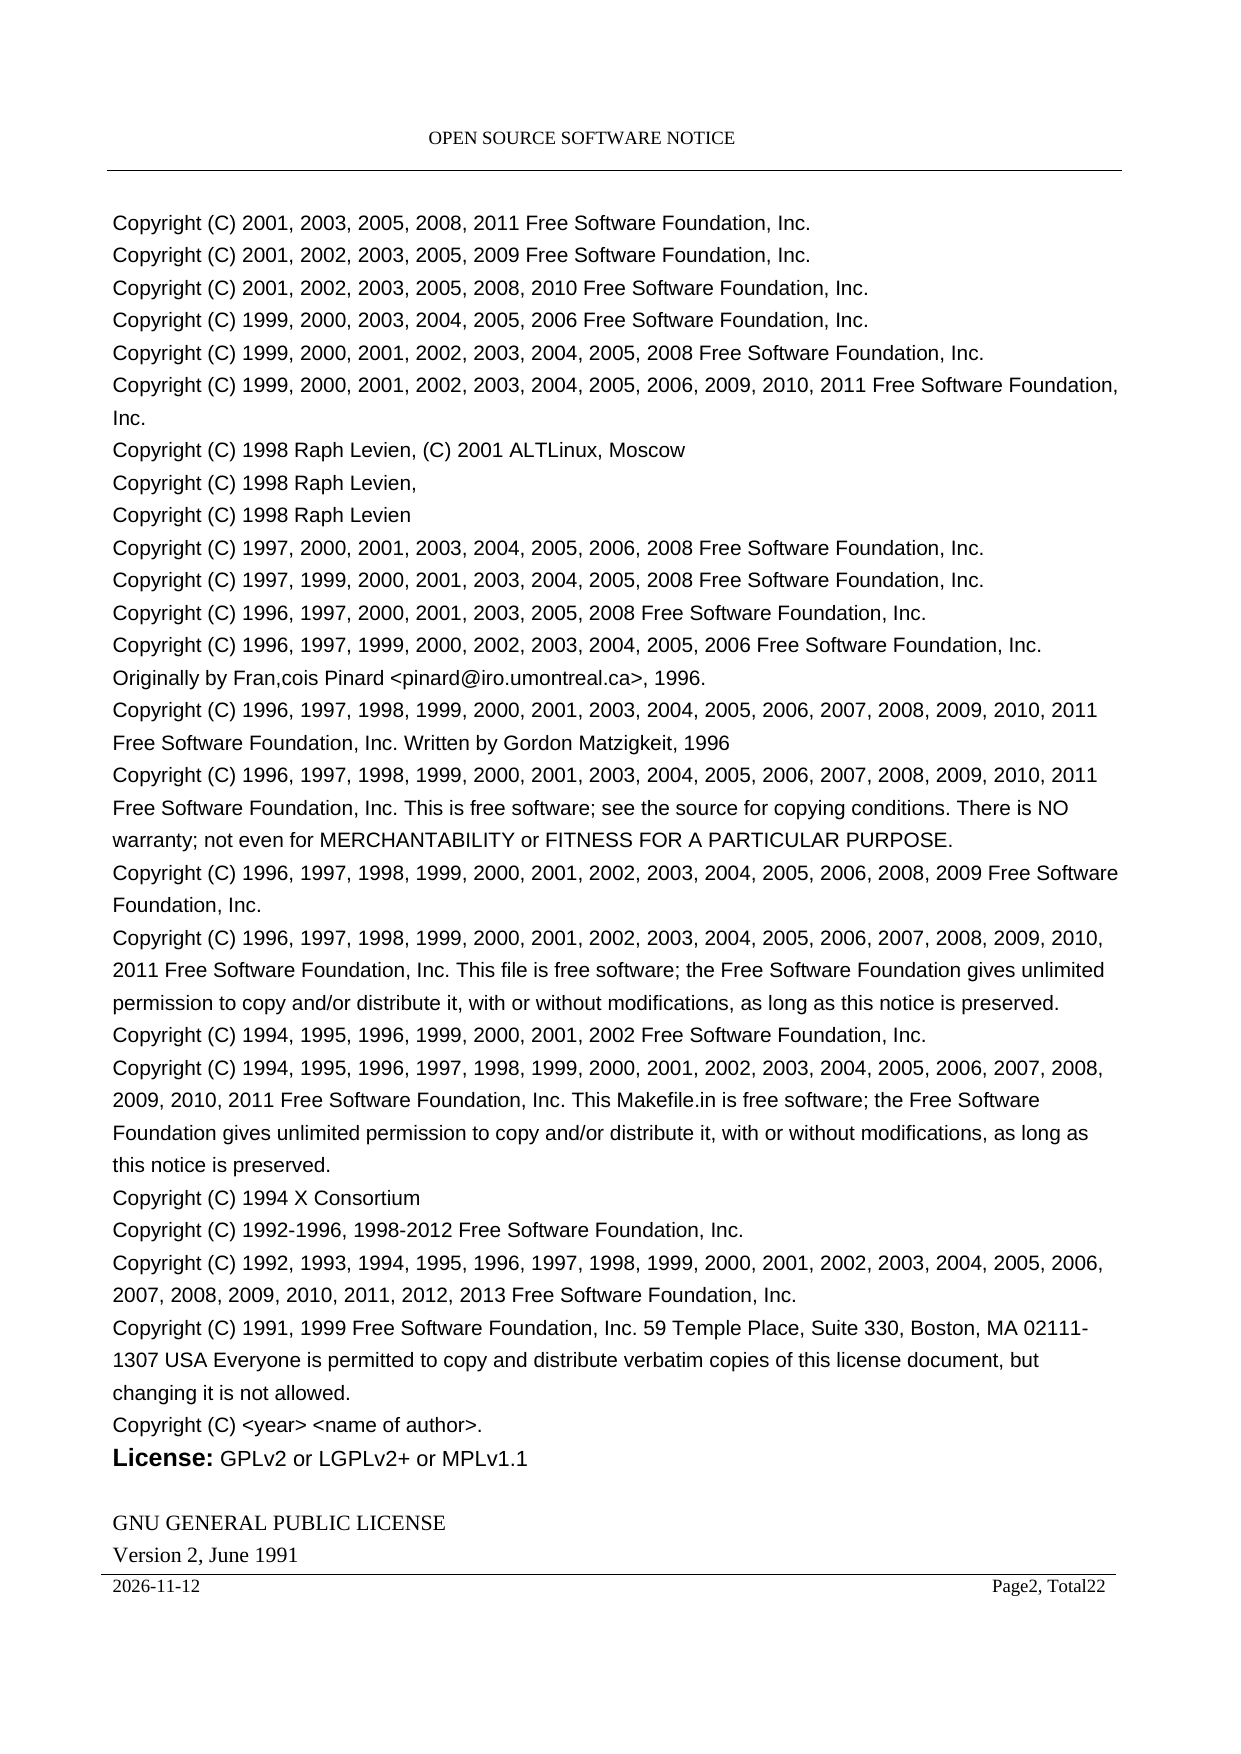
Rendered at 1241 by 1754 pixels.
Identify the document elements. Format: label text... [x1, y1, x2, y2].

text Copyright (C) 1996, 1997, 1998, 1999, 2000, 2001, 2003, 2004, 2005, 2006, 2007, 2008, 2009, 2010, 2011 Free Software Foundation, Inc. Written by Gordon Matzigkeit, 1996 [112, 694, 1128, 759]
text Copyright (C) 1992-1996, 1998-2012 Free Software Foundation, Inc. [112, 1214, 1128, 1246]
text Copyright (C) 1996, 1997, 1998, 1999, 2000, 2001, 2002, 2003, 2004, 2005, 2006, 2007, 2008, 2009, 2010, 2011 Free Software Foundation, Inc. This file is free software; the Free Software Foundation gives unlimited permission to copy and/or distribute it, with or without modifications, as long as this notice is preserved. [112, 921, 1128, 1019]
text Copyright (C) 1991, 1999 Free Software Foundation, Inc. 59 Temple Place, Suite 330, Boston, MA 02111-1307 USA Everyone is permitted to copy and distribute verbatim copies of this license document, but changing it is not allowed. [112, 1311, 1128, 1409]
text Copyright (C) 1992, 1993, 1994, 1995, 1996, 1997, 1998, 1999, 2000, 2001, 2002, 2003, 2004, 2005, 2006, 2007, 2008, 2009, 2010, 2011, 2012, 2013 Free Software Foundation, Inc. [112, 1246, 1128, 1311]
text Copyright (C) 1997, 1999, 2000, 2001, 2003, 2004, 2005, 2008 Free Software Foundation, Inc. [112, 564, 1128, 596]
text Copyright (C) 1998 Raph Levien, (C) 2001 ALTLinux, Moscow [112, 434, 1128, 466]
text Copyright (C) 2001, 2003, 2005, 2008, 2011 Free Software Foundation, Inc. [112, 206, 1128, 239]
text Copyright (C) 1998 Raph Levien, [112, 466, 1128, 499]
text Copyright (C) 1997, 2000, 2001, 2003, 2004, 2005, 2006, 2008 Free Software Foundation, Inc. [112, 531, 1128, 564]
text Copyright (C) 1998 Raph Levien [112, 499, 1128, 531]
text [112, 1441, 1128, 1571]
text Copyright (C) 1994 X Consortium [112, 1181, 1128, 1214]
text Copyright (C) 1996, 1997, 1999, 2000, 2002, 2003, 2004, 2005, 2006 Free Software Foundation, Inc. Originally by Fran,cois Pinard <pinard@iro.umontreal.ca>, 1996. [112, 629, 1128, 694]
text Copyright (C) 1999, 2000, 2001, 2002, 2003, 2004, 2005, 2008 Free Software Foundation, Inc. [112, 336, 1128, 369]
text Copyright (C) 1996, 1997, 2000, 2001, 2003, 2005, 2008 Free Software Foundation, Inc. [112, 596, 1128, 629]
text Copyright (C) 2001, 2002, 2003, 2005, 2008, 2010 Free Software Foundation, Inc. [112, 271, 1128, 304]
text Copyright (C) <year> <name of author>. [112, 1409, 1128, 1441]
text Copyright (C) 1994, 1995, 1996, 1997, 1998, 1999, 2000, 2001, 2002, 2003, 2004, 2005, 2006, 2007, 2008, 2009, 2010, 2011 Free Software Foundation, Inc. This Makefile.in is free software; the Free Software Foundation gives unlimited permission to copy and/or distribute it, with or without modifications, as long as this notice is preserved. [112, 1051, 1128, 1181]
text Copyright (C) 1994, 1995, 1996, 1999, 2000, 2001, 2002 Free Software Foundation, Inc. [112, 1019, 1128, 1051]
text Copyright (C) 2001, 2002, 2003, 2005, 2009 Free Software Foundation, Inc. [112, 239, 1128, 271]
text Copyright (C) 1999, 2000, 2001, 2002, 2003, 2004, 2005, 2006, 2009, 2010, 2011 Free Software Foundation, Inc. [112, 369, 1128, 434]
text Copyright (C) 1996, 1997, 1998, 1999, 2000, 2001, 2002, 2003, 2004, 2005, 2006, 2008, 2009 Free Software Foundation, Inc. [112, 856, 1128, 921]
text Copyright (C) 1996, 1997, 1998, 1999, 2000, 2001, 2003, 2004, 2005, 2006, 2007, 2008, 2009, 2010, 2011 Free Software Foundation, Inc. This is free software; see the source for copying conditions. There is NO warranty; not even for MERCHANTABILITY or FITNESS FOR A PARTICULAR PURPOSE. [112, 759, 1128, 856]
text Copyright (C) 1999, 2000, 2003, 2004, 2005, 2006 Free Software Foundation, Inc. [112, 304, 1128, 336]
